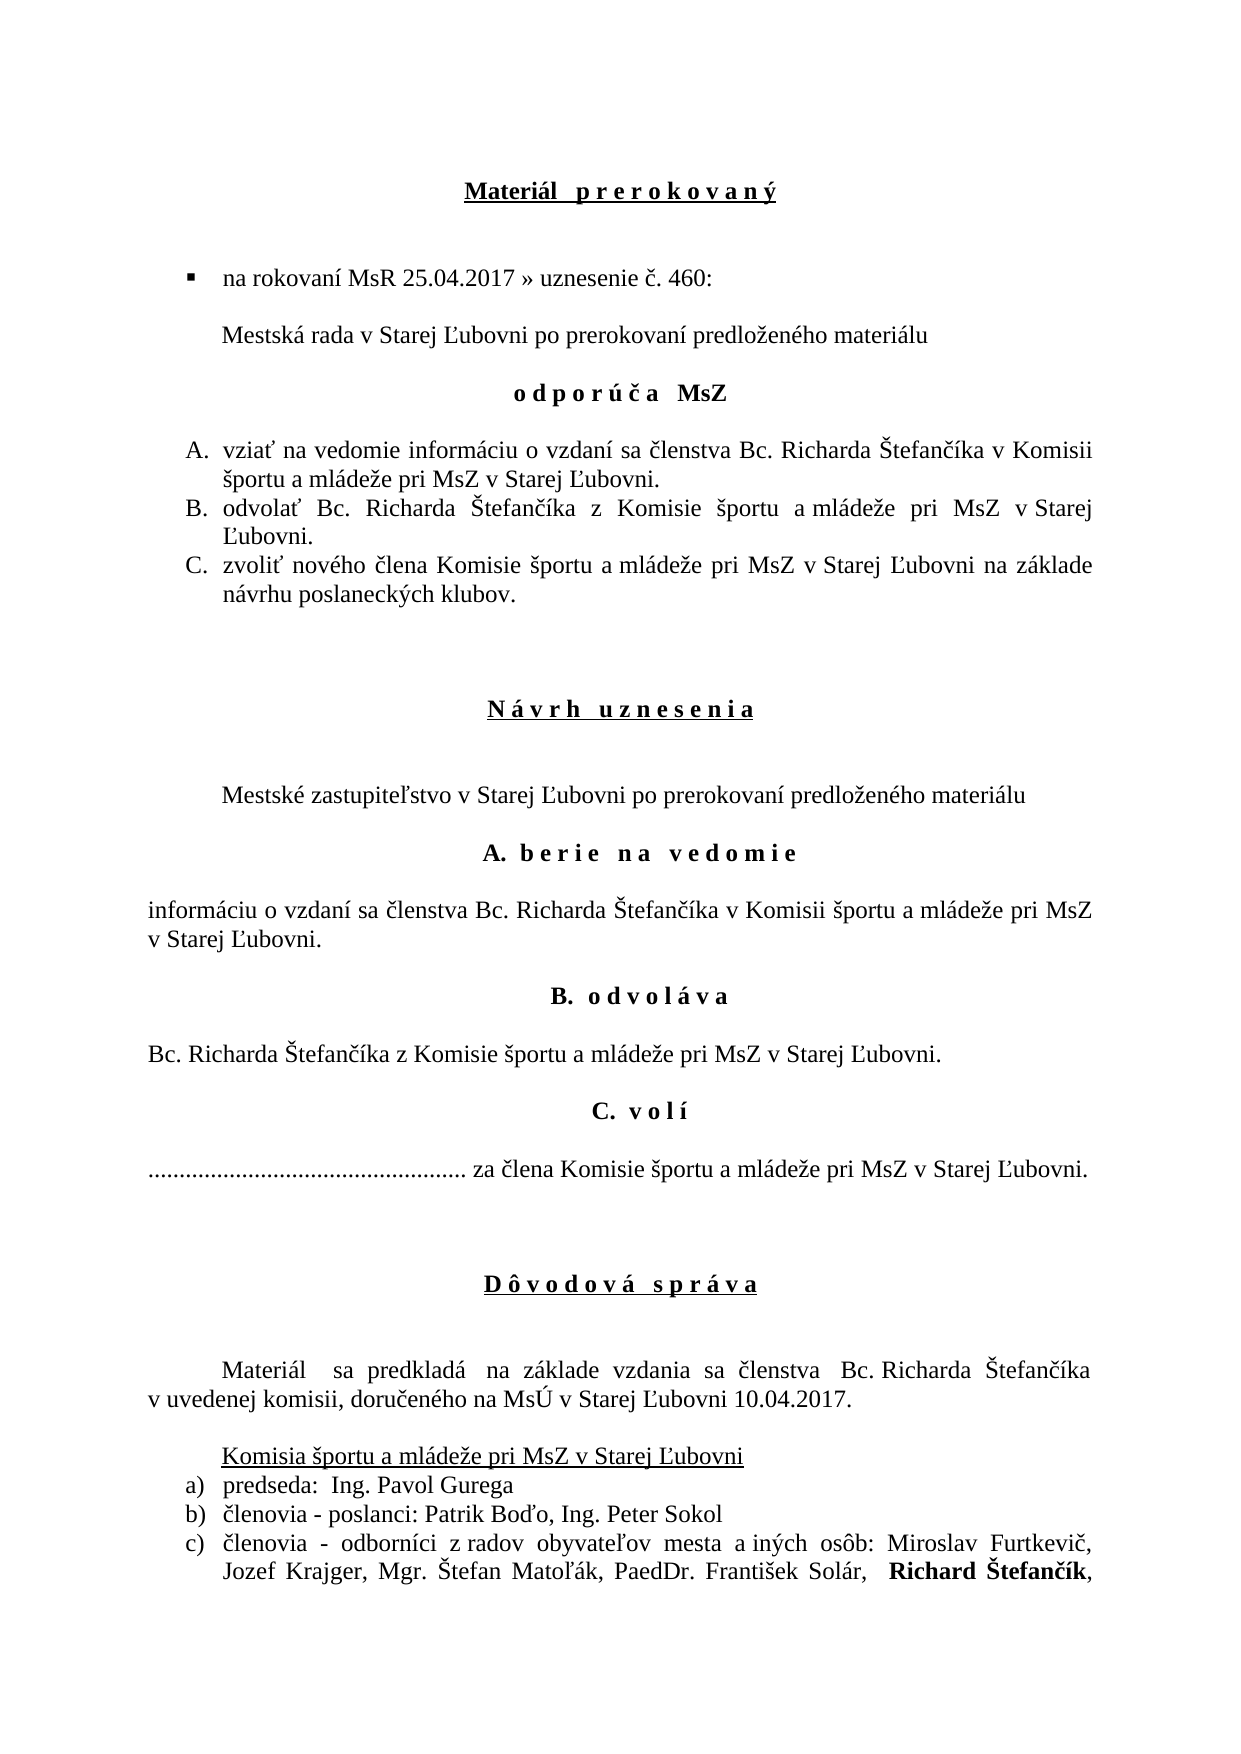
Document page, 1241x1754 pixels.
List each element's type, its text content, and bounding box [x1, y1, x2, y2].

text Mestská rada v Starej Ľubovni po prerokovaní predloženého materiálu [148, 320, 1093, 349]
text Materiál sa predkladá na základe vzdania sa členstva Bc. Richarda Štefančíka v uvedenej komisii, doručeného na MsÚ v Starej Ľubovni 10.04.2017. [148, 1355, 1093, 1413]
text Komisia športu a mládeže pri MsZ v Starej Ľubovni [148, 1441, 1093, 1470]
list v o l í [185, 1096, 1093, 1125]
list predseda: Ing. Pavol Gurega [185, 1470, 1093, 1499]
text ................................................... za člena Komisie športu a mládeže pri MsZ v Starej Ľubovni. [148, 1154, 1093, 1183]
text Mestské zastupiteľstvo v Starej Ľubovni po prerokovaní predloženého materiálu [148, 780, 1093, 809]
list zvoliť nového člena Komisie športu a mládeže pri MsZ v Starej Ľubovni na základe návrhu poslaneckých klubov. [185, 550, 1093, 608]
list členovia - poslanci: Patrik Boďo, Ing. Peter Sokol [185, 1499, 1093, 1528]
list o d v o l á v a [185, 981, 1093, 1010]
list vziať na vedomie informáciu o vzdaní sa členstva Bc. Richarda Štefančíka v Komisii športu a mládeže pri MsZ v Starej Ľubovni. [185, 435, 1093, 493]
text Bc. Richarda Štefančíka z Komisie športu a mládeže pri MsZ v Starej Ľubovni. [148, 1039, 1093, 1068]
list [185, 1528, 1093, 1585]
list na rokovaní MsR 25.04.2017 » uznesenie č. 460: [185, 263, 1093, 291]
text informáciu o vzdaní sa členstva Bc. Richarda Štefančíka v Komisii športu a mládeže pri MsZ v Starej Ľubovni. [148, 895, 1093, 953]
list odvolať Bc. Richarda Štefančíka z Komisie športu a mládeže pri MsZ v Starej Ľubovni. [185, 493, 1093, 550]
text N á v r h u z n e s e n i a [148, 694, 1093, 723]
list b e r i e n a v e d o m i e [185, 838, 1093, 866]
text o d p o r ú č a MsZ [148, 378, 1093, 406]
text D ô v o d o v á s p r á v a [148, 1269, 1093, 1298]
text Materiál p r e r o k o v a n ý [148, 176, 1093, 205]
